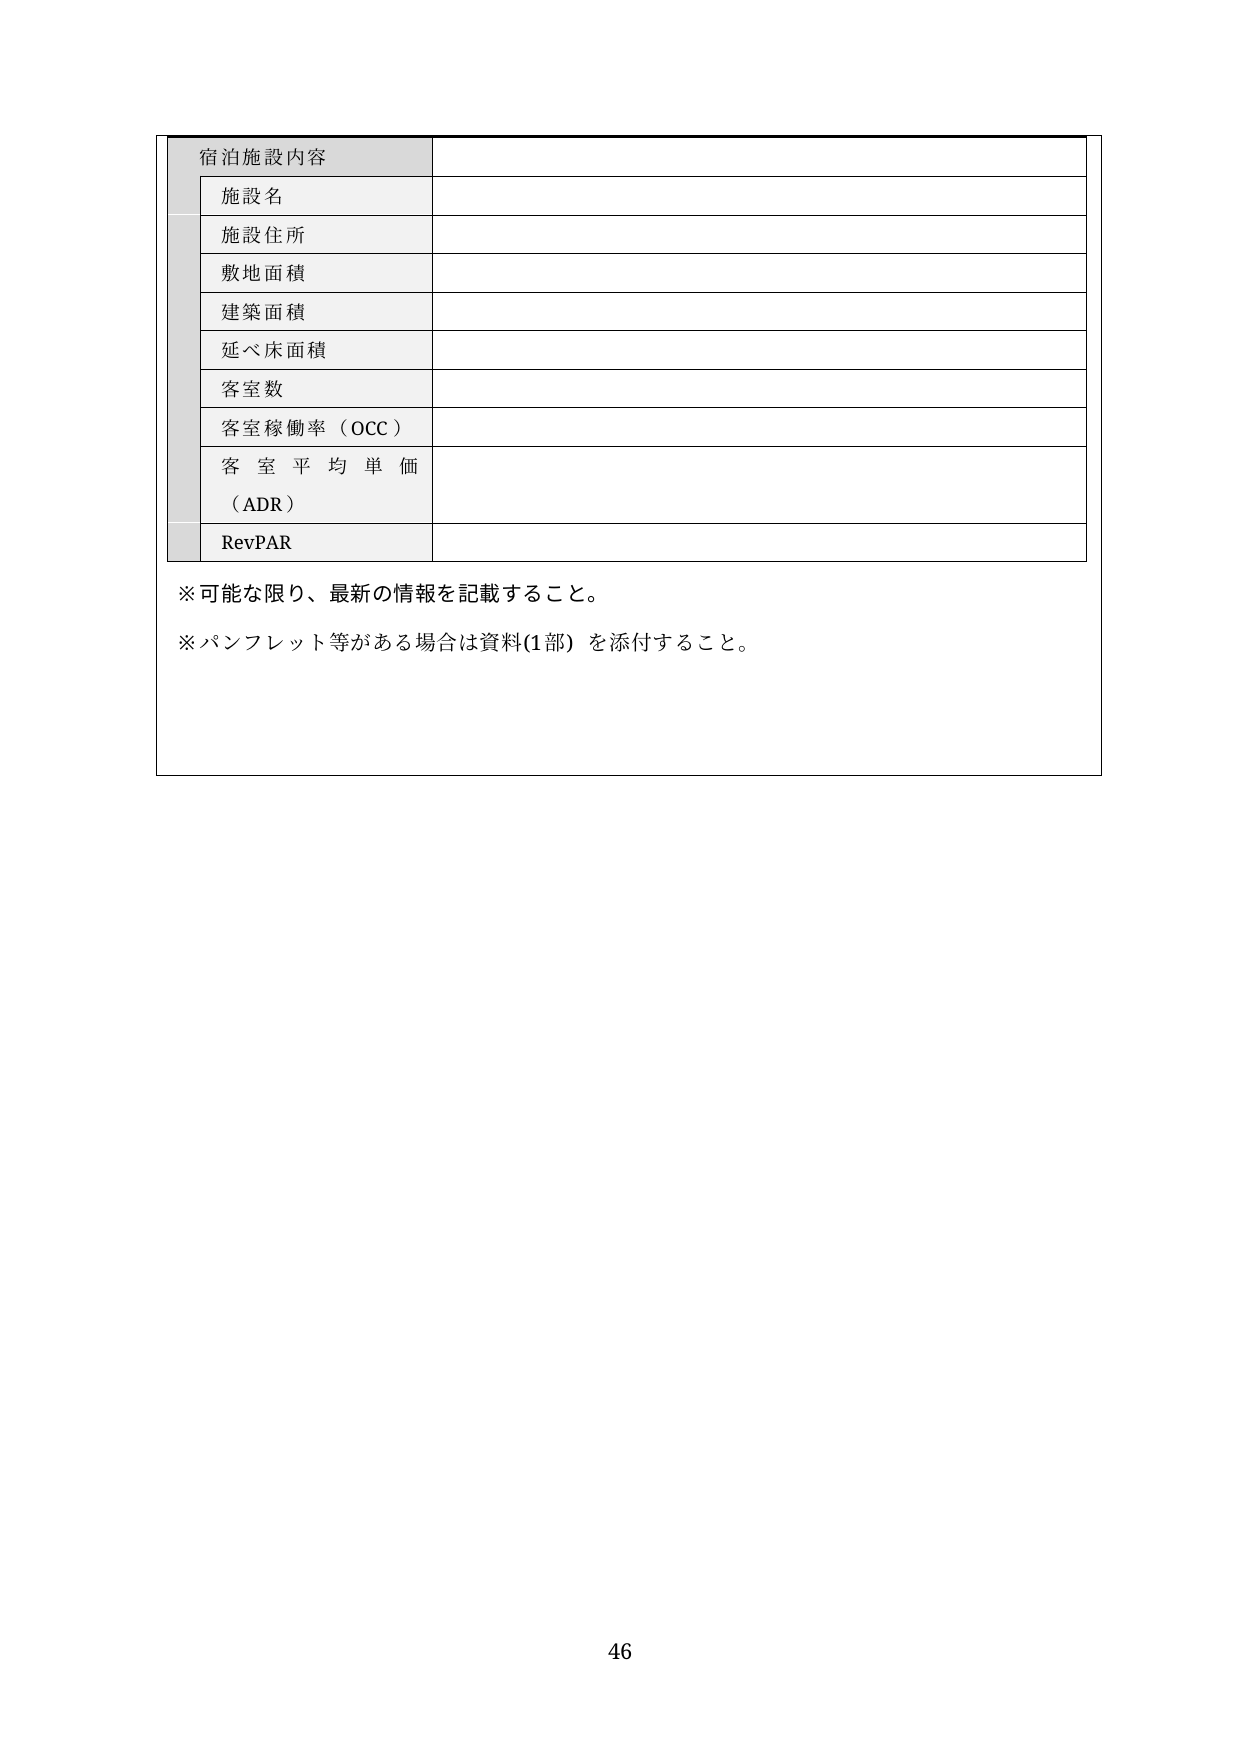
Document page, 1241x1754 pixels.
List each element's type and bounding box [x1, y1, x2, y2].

table_header [157, 136, 1101, 775]
